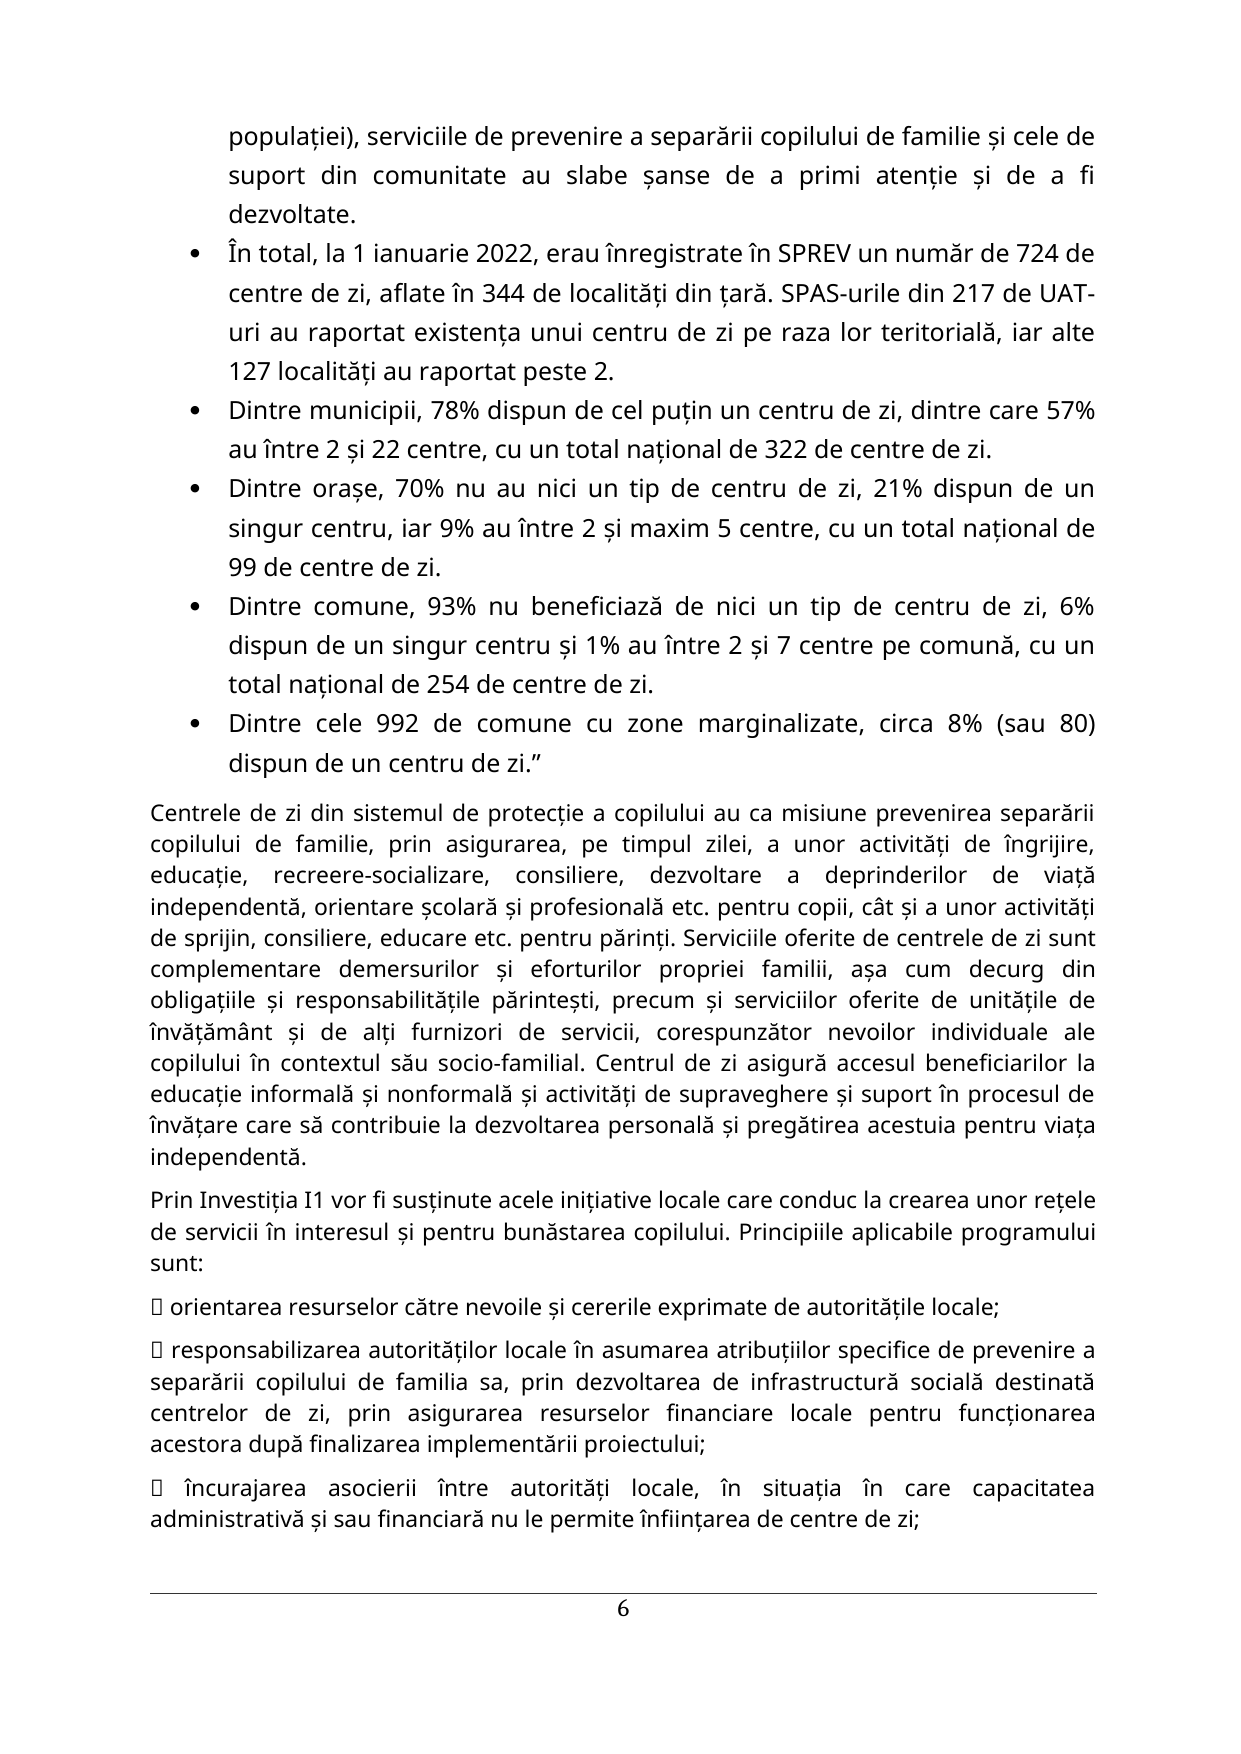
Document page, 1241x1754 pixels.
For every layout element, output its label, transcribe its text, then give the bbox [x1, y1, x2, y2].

text Prin Investiția I1 vor fi susținute acele inițiative locale care conduc la crearea unor rețele de servicii în interesul şi pentru bunăstarea copilului. Principiile aplicabile programului sunt: [150, 1184, 1097, 1278]
list Dintre orașe, 70% nu au nici un tip de centru de zi, 21% dispun de un singur centru, iar 9% au între 2 și maxim 5 centre, cu un total național de 99 de centre de zi. [191, 471, 1097, 583]
text  responsabilizarea autorităților locale în asumarea atribuțiilor specifice de prevenire a separării copilului de familia sa, prin dezvoltarea de infrastructură socială destinată centrelor de zi, prin asigurarea resurselor financiare locale pentru funcționarea acestora după finalizarea implementării proiectului; [150, 1334, 1097, 1459]
list Dintre municipii, 78% dispun de cel puțin un centru de zi, dintre care 57% au între 2 și 22 centre, cu un total național de 322 de centre de zi. [191, 393, 1097, 466]
list În total, la 1 ianuarie 2022, erau înregistrate în SPREV un număr de 724 de centre de zi, aflate în 344 de localități din țară. SPAS-urile din 217 de UAT-uri au raportat existența unui centru de zi pe raza lor teritorială, iar alte 127 localități au raportat peste 2. [191, 236, 1097, 388]
text Centrele de zi din sistemul de protecție a copilului au ca misiune prevenirea separării copilului de familie, prin asigurarea, pe timpul zilei, a unor activități de îngrijire, educație, recreere-socializare, consiliere, dezvoltare a deprinderilor de viață independentă, orientare școlară și profesională etc. pentru copii, cât și a unor activități de sprijin, consiliere, educare etc. pentru părinți. Serviciile oferite de centrele de zi sunt complementare demersurilor și eforturilor propriei familii, așa cum decurg din obligațiile și responsabilitățile părintești, precum și serviciilor oferite de unitățile de învățământ și de alți furnizori de servicii, corespunzător nevoilor individuale ale copilului în contextul său socio-familial. Centrul de zi asigură accesul beneficiarilor la educație informală și nonformală și activități de supraveghere și suport în procesul de învățare care să contribuie la dezvoltarea personală și pregătirea acestuia pentru viața independentă. [150, 797, 1097, 1172]
text  orientarea resurselor către nevoile şi cererile exprimate de autoritățile locale; [150, 1291, 1097, 1322]
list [191, 118, 1097, 231]
text  încurajarea asocierii între autorități locale, în situația în care capacitatea administrativă și sau financiară nu le permite înființarea de centre de zi; [150, 1472, 1097, 1534]
list Dintre cele 992 de comune cu zone marginalizate, circa 8% (sau 80) dispun de un centru de zi.” [191, 706, 1097, 779]
list Dintre comune, 93% nu beneficiază de nici un tip de centru de zi, 6% dispun de un singur centru și 1% au între 2 și 7 centre pe comună, cu un total național de 254 de centre de zi. [191, 588, 1097, 701]
